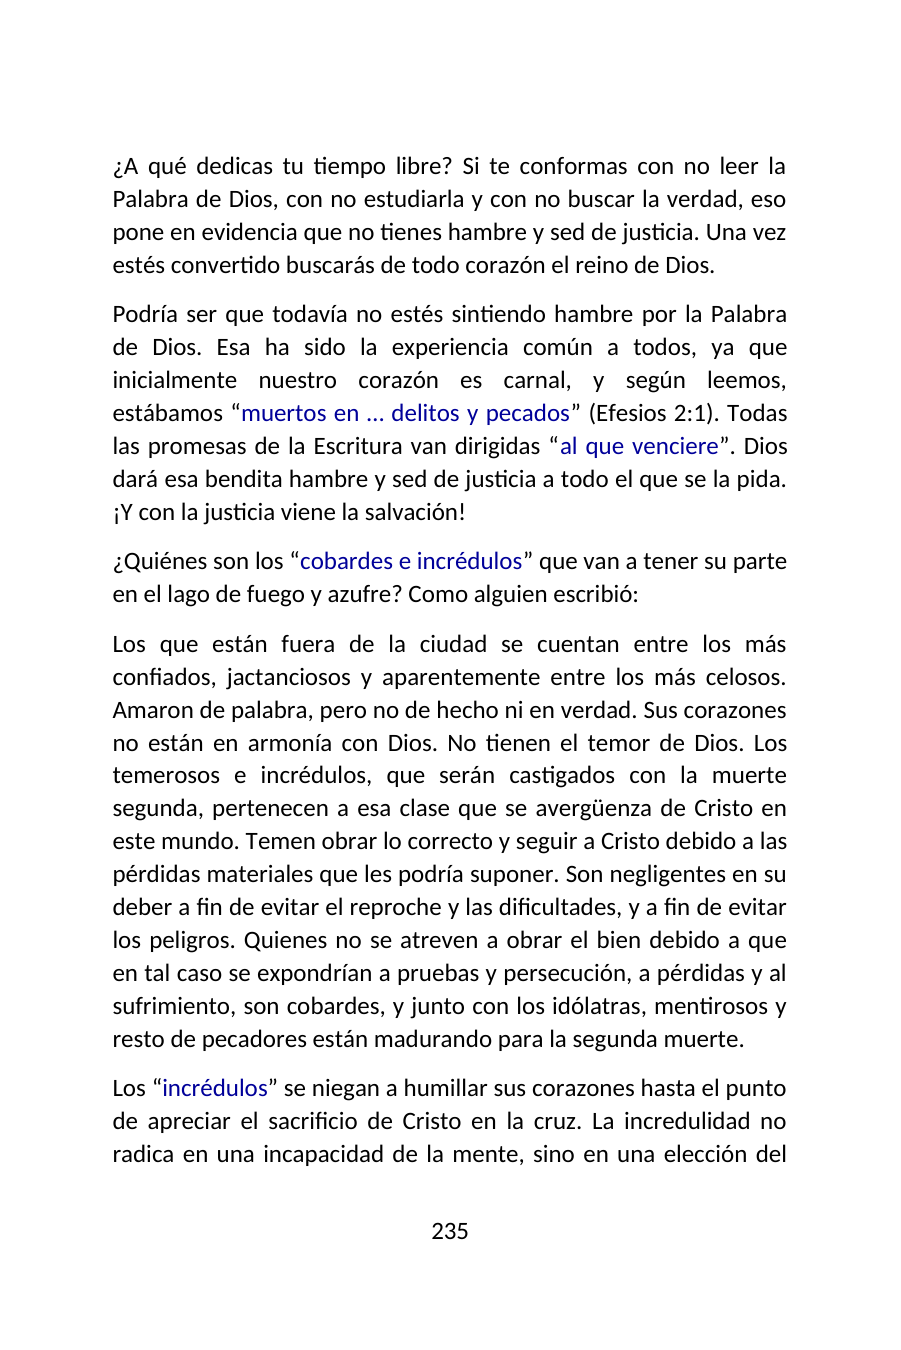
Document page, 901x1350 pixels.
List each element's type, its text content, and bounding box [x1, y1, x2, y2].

text ¿A qué dedicas tu tiempo libre? Si te conformas con no leer la Palabra de Dios, con no estudiarla y con no buscar la verdad, eso pone en evidencia que no tienes hambre y sed de justicia. Una vez estés convertido buscarás de todo corazón el reino de Dios. [112, 150, 788, 279]
text Los que están fuera de la ciudad se cuentan entre los más confiados, jactanciosos y aparentemente entre los más celosos. Amaron de palabra, pero no de hecho ni en verdad. Sus corazones no están en armonía con Dios. No tienen el temor de Dios. Los temerosos e incrédulos, que serán castigados con la muerte segunda, pertenecen a esa clase que se avergüenza de Cristo en este mundo. Temen obrar lo correcto y seguir a Cristo debido a las pérdidas materiales que les podría suponer. Son negligentes en su deber a fin de evitar el reproche y las dificultades, y a fin de evitar los peligros. Quienes no se atreven a obrar el bien debido a que en tal caso se expondrían a pruebas y persecución, a pérdidas y al sufrimiento, son cobardes, y junto con los idólatras, mentirosos y resto de pecadores están madurando para la segunda muerte. [112, 628, 788, 1053]
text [112, 1072, 788, 1169]
text Podría ser que todavía no estés sintiendo hambre por la Palabra de Dios. Esa ha sido la experiencia común a todos, ya que inicialmente nuestro corazón es carnal, y según leemos, estábamos “muertos en … delitos y pecados” (Efesios 2:1). Todas las promesas de la Escritura van dirigidas “al que venciere”. Dios dará esa bendita hambre y sed de justicia a todo el que se la pida. ¡Y con la justicia viene la salvación! [112, 298, 788, 526]
text ¿Quiénes son los “cobardes e incrédulos” que van a tener su parte en el lago de fuego y azufre? Como alguien escribió: [112, 545, 788, 609]
